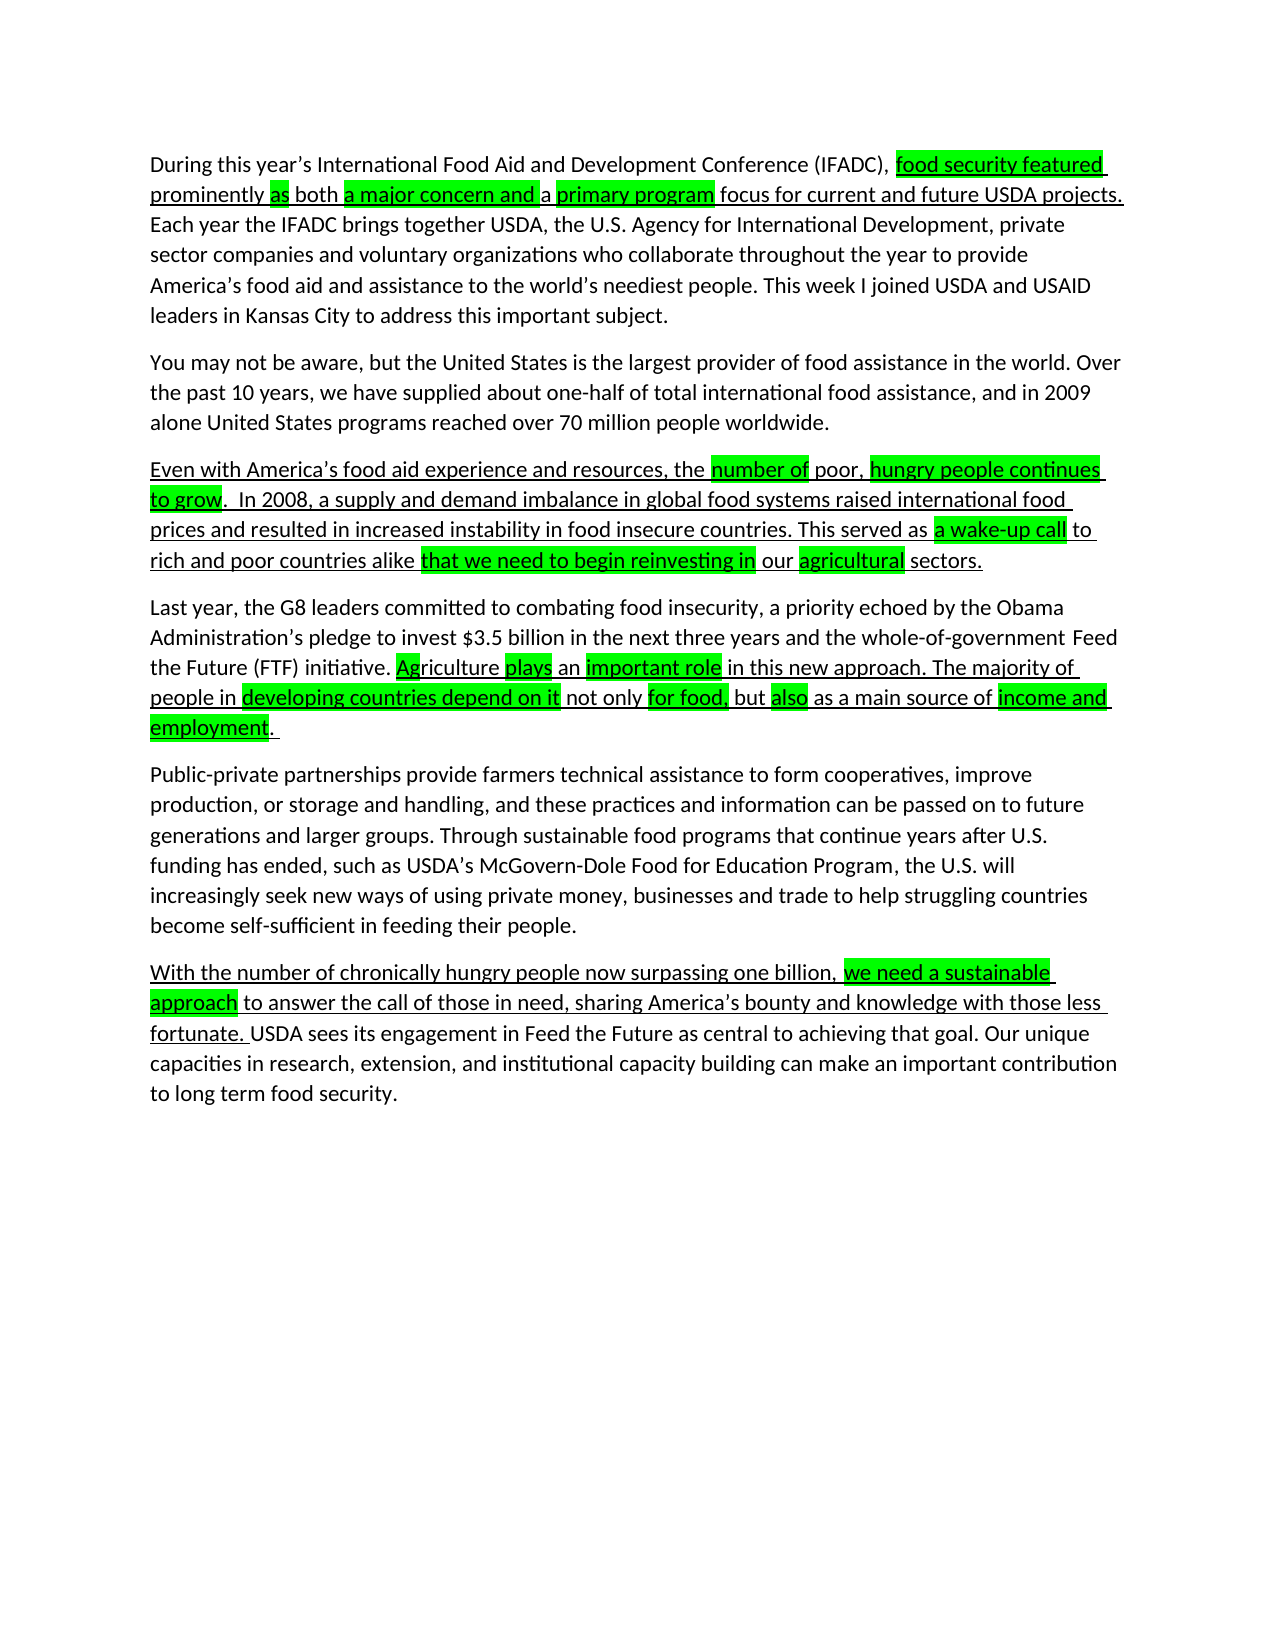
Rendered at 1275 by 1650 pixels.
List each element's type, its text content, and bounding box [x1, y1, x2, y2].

text Last year, the G8 leaders committed to combating food insecurity, a priority echoed by the Obama Administration’s pledge to invest $3.5 billion in the next three years and the whole-of-government Feed the Future (FTF) initiative. Agriculture plays an important role in this new approach. The majority of people in developing countries depend on it not only for food, but also as a main source of income and employment. [150, 593, 1125, 742]
text With the number of chronically hungry people now surpassing one billion, we need a sustainable approach to answer the call of those in need, sharing America’s bounty and knowledge with those less fortunate. USDA sees its engagement in Feed the Future as central to achieving that goal. Our unique capacities in research, extension, and institutional capacity building can make an important contribution to long term food security. [150, 958, 1125, 1107]
text Even with America’s food aid experience and resources, the number of poor, hungry people continues to grow. In 2008, a supply and demand imbalance in global food systems raised international food prices and resulted in increased instability in food insecure countries. This served as a wake-up call to rich and poor countries alike that we need to begin reinvesting in our agricultural sectors. [150, 455, 1125, 574]
text Public-private partnerships provide farmers technical assistance to form cooperatives, improve production, or storage and handling, and these practices and information can be passed on to future generations and larger groups. Through sustainable food programs that continue years after U.S. funding has ended, such as USDA’s McGovern-Dole Food for Education Program, the U.S. will increasingly seek new ways of using private money, businesses and trade to help struggling countries become self-sufficient in feeding their people. [150, 760, 1125, 939]
text During this year’s International Food Aid and Development Conference (IFADC), food security featured prominently as both a major concern and a primary program focus for current and future USDA projects. Each year the IFADC brings together USDA, the U.S. Agency for International Development, private sector companies and voluntary organizations who collaborate throughout the year to provide America’s food aid and assistance to the world’s neediest people. This week I joined USDA and USAID leaders in Kansas City to address this important subject. [150, 150, 1125, 329]
text You may not be aware, but the United States is the largest provider of food assistance in the world. Over the past 10 years, we have supplied about one-half of total international food assistance, and in 2009 alone United States programs reached over 70 million people worldwide. [150, 348, 1125, 436]
